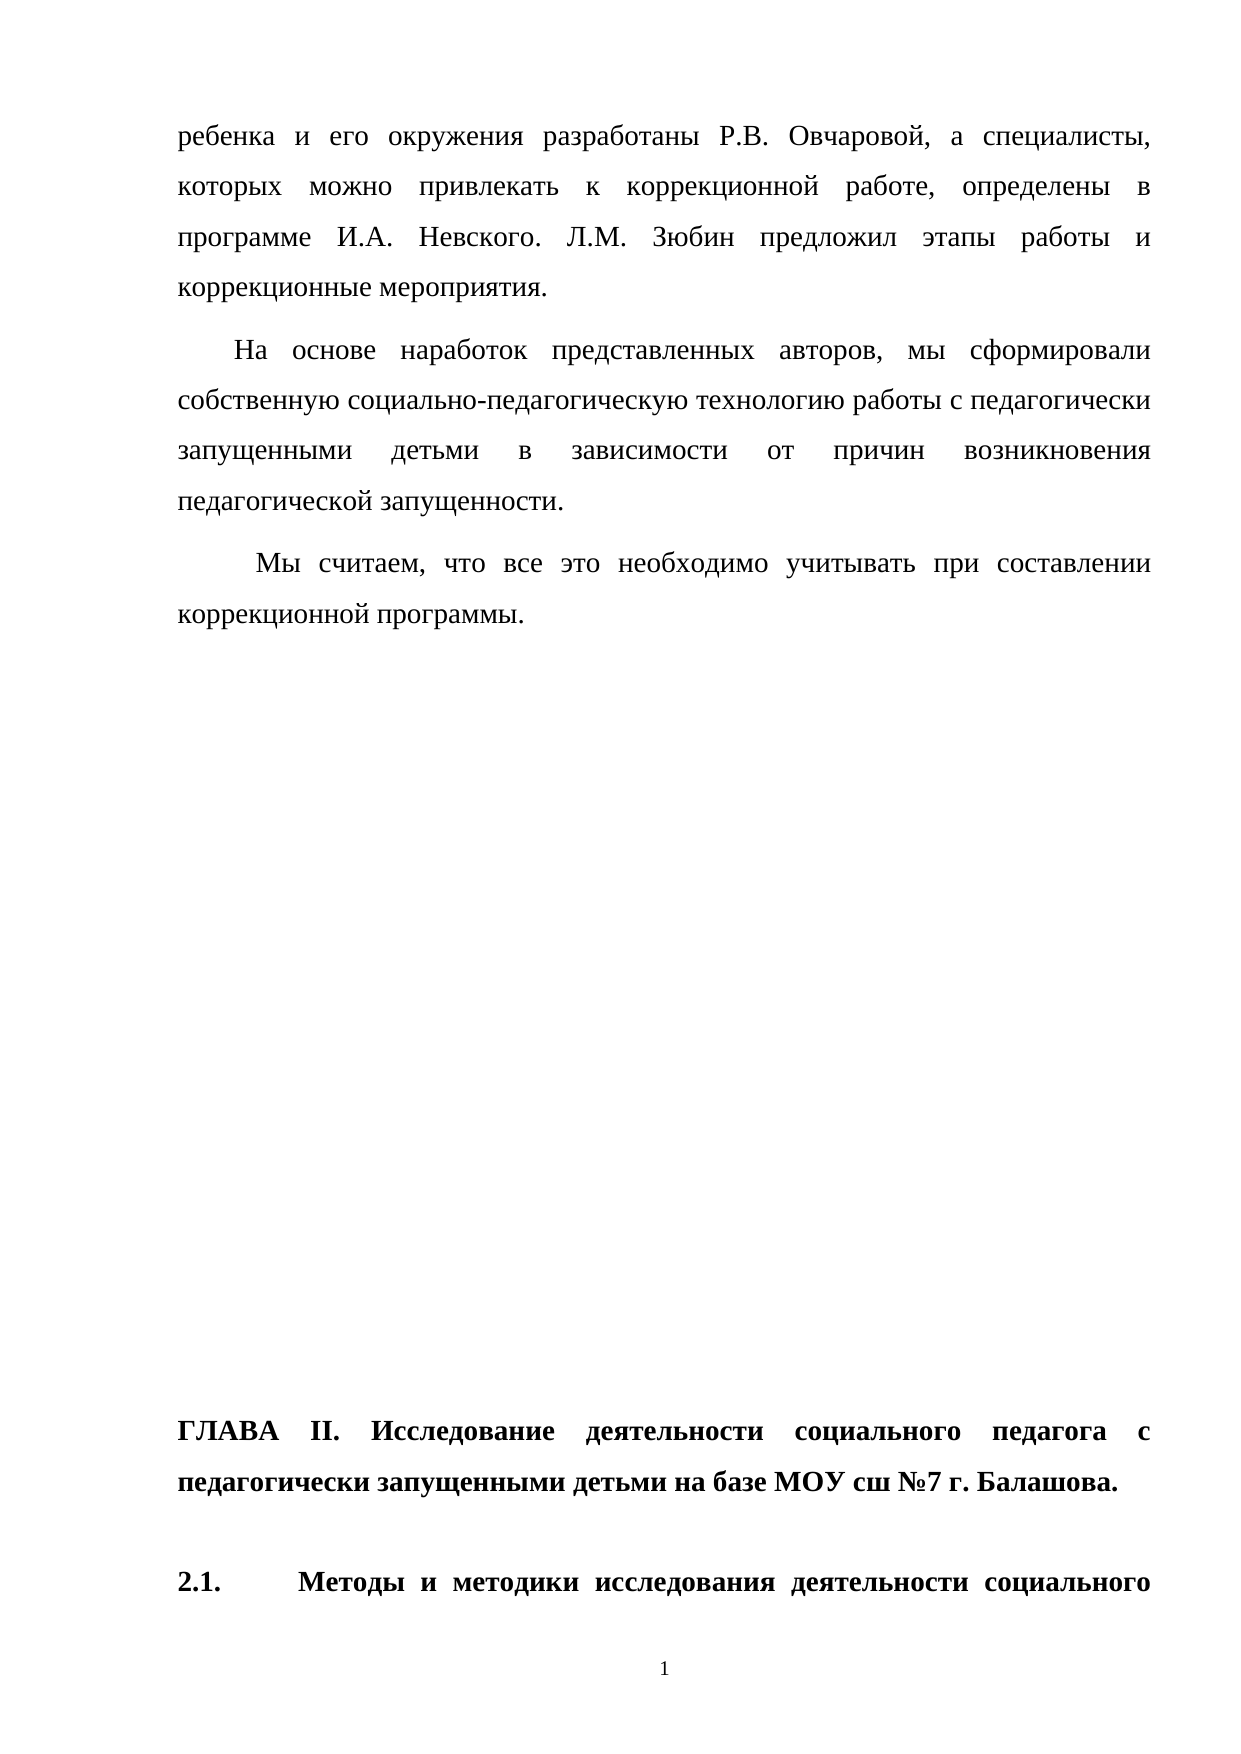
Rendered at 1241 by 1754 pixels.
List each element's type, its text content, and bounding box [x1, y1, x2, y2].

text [177, 1564, 1152, 1598]
text На основе наработок представленных авторов, мы сформировали собственную социально-педагогическую технологию работы с педагогически запущенными детьми в зависимости от причин возникновения педагогической запущенности. [177, 332, 1152, 516]
text Мы считаем, что все это необходимо учитывать при составлении коррекционной программы. [177, 546, 1152, 629]
text ГЛАВА II. Исследование деятельности социального педагога с педагогически запущенными детьми на базе МОУ сш №7 г. Балашова. [177, 1413, 1152, 1497]
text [177, 118, 1152, 303]
